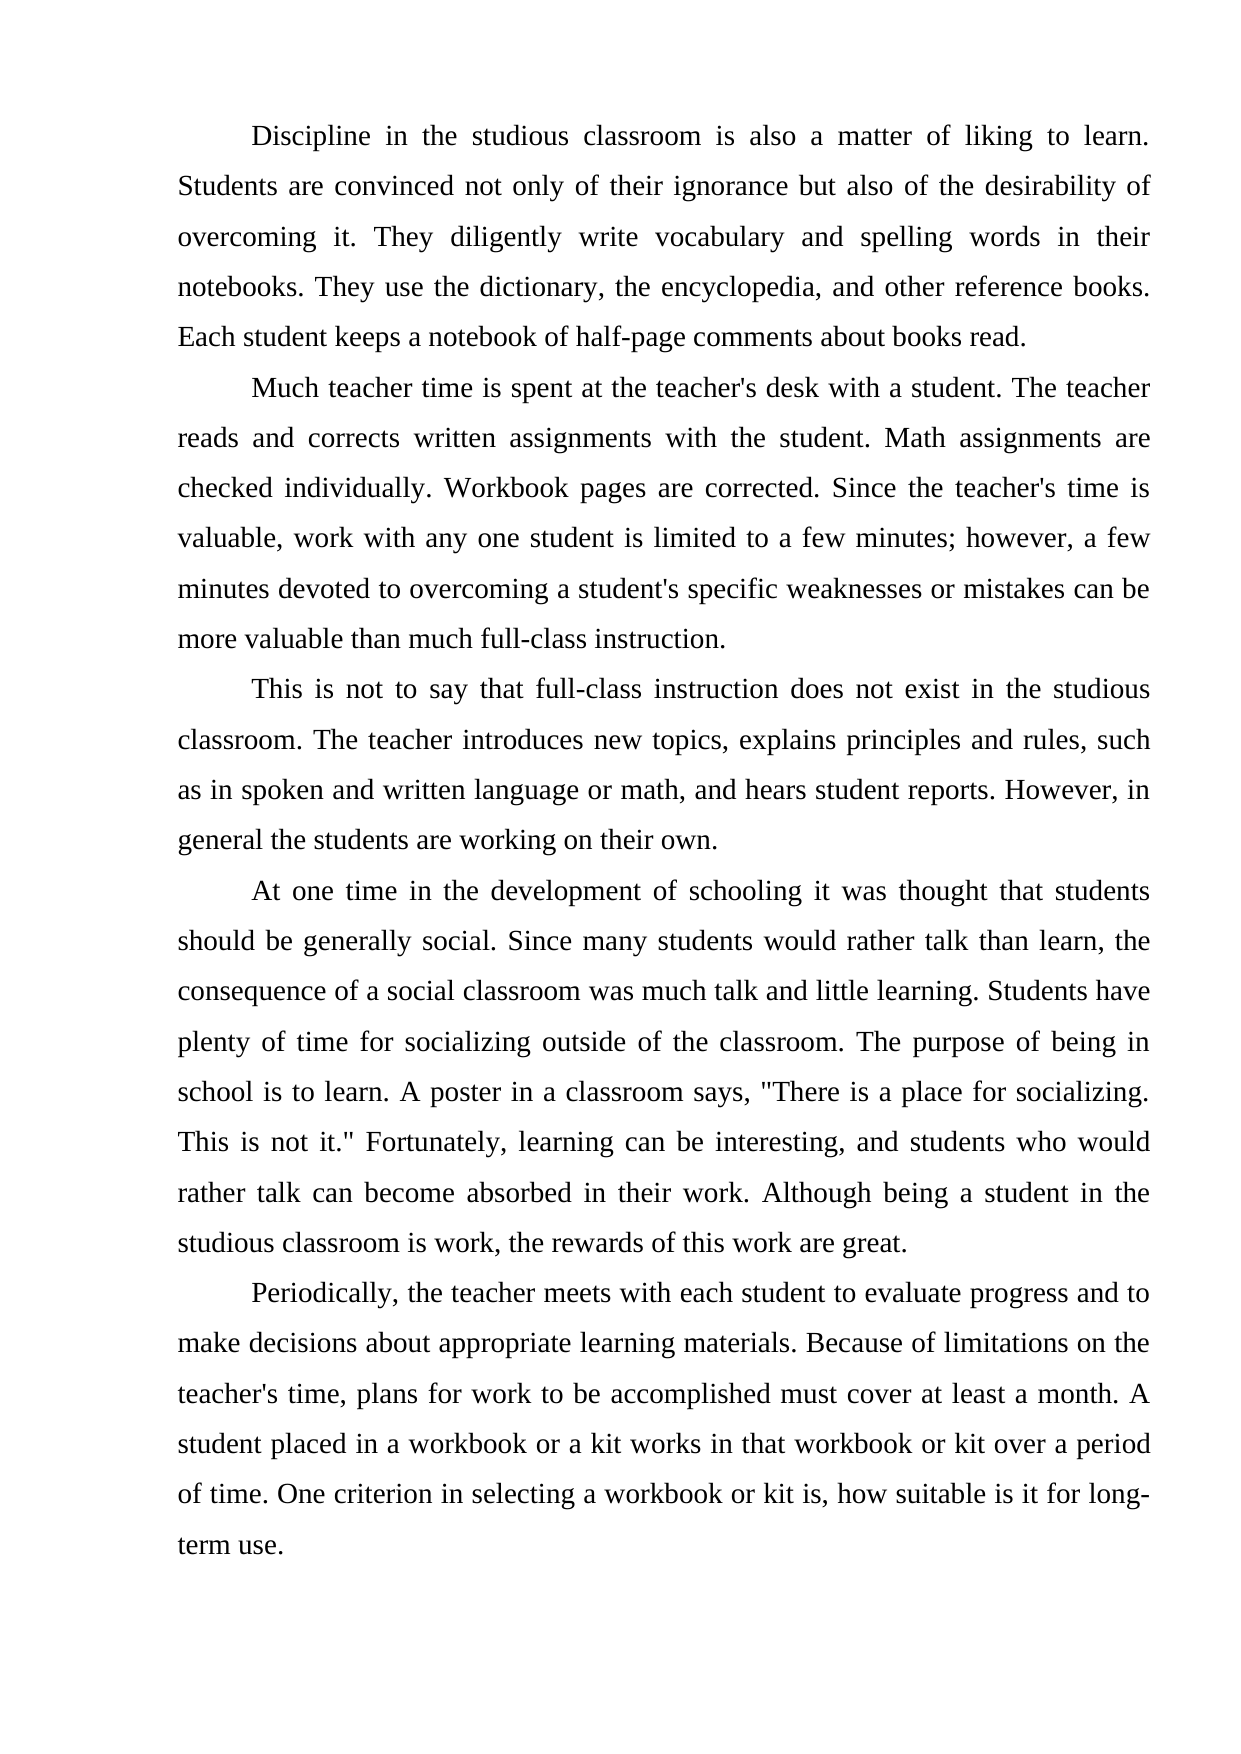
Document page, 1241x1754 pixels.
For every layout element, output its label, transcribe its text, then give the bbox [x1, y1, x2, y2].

text At one time in the development of schooling it was thought that students should be generally social. Since many students would rather talk than learn, the consequence of a social classroom was much talk and little learning. Students have plenty of time for socializing outside of the classroom. The purpose of being in school is to learn. A poster in a classroom says, "There is a place for socializing. This is not it." Fortunately, learning can be interesting, and students who would rather talk can become absorbed in their work. Although being a student in the studious classroom is work, the rewards of this work are great. [177, 873, 1152, 1258]
text Much teacher time is spent at the teacher's desk with a student. The teacher reads and corrects written assignments with the student. Math assignments are checked individually. Workbook pages are corrected. Since the teacher's time is valuable, work with any one student is limited to a few minutes; however, a few minutes devoted to overcoming a student's specific weaknesses or mistakes can be more valuable than much full-class instruction. [177, 370, 1152, 655]
text Periodically, the teacher meets with each student to evaluate progress and to make decisions about appropriate learning materials. Because of limitations on the teacher's time, plans for work to be accomplished must cover at least a month. A student placed in a workbook or a kit works in that workbook or kit over a period of time. One criterion in selecting a workbook or kit is, how suitable is it for long-term use. [177, 1275, 1152, 1560]
text This is not to say that full-class instruction does not exist in the studious classroom. The teacher introduces new topics, explains principles and rules, such as in spoken and written language or math, and hears student reports. However, in general the students are working on their own. [177, 672, 1152, 856]
text Discipline in the studious classroom is also a matter of liking to learn. Students are convinced not only of their ignorance but also of the desirability of overcoming it. They diligently write vocabulary and spelling words in their notebooks. They use the dictionary, the encyclopedia, and other reference books. Each student keeps a notebook of half-page comments about books read. [177, 118, 1152, 353]
